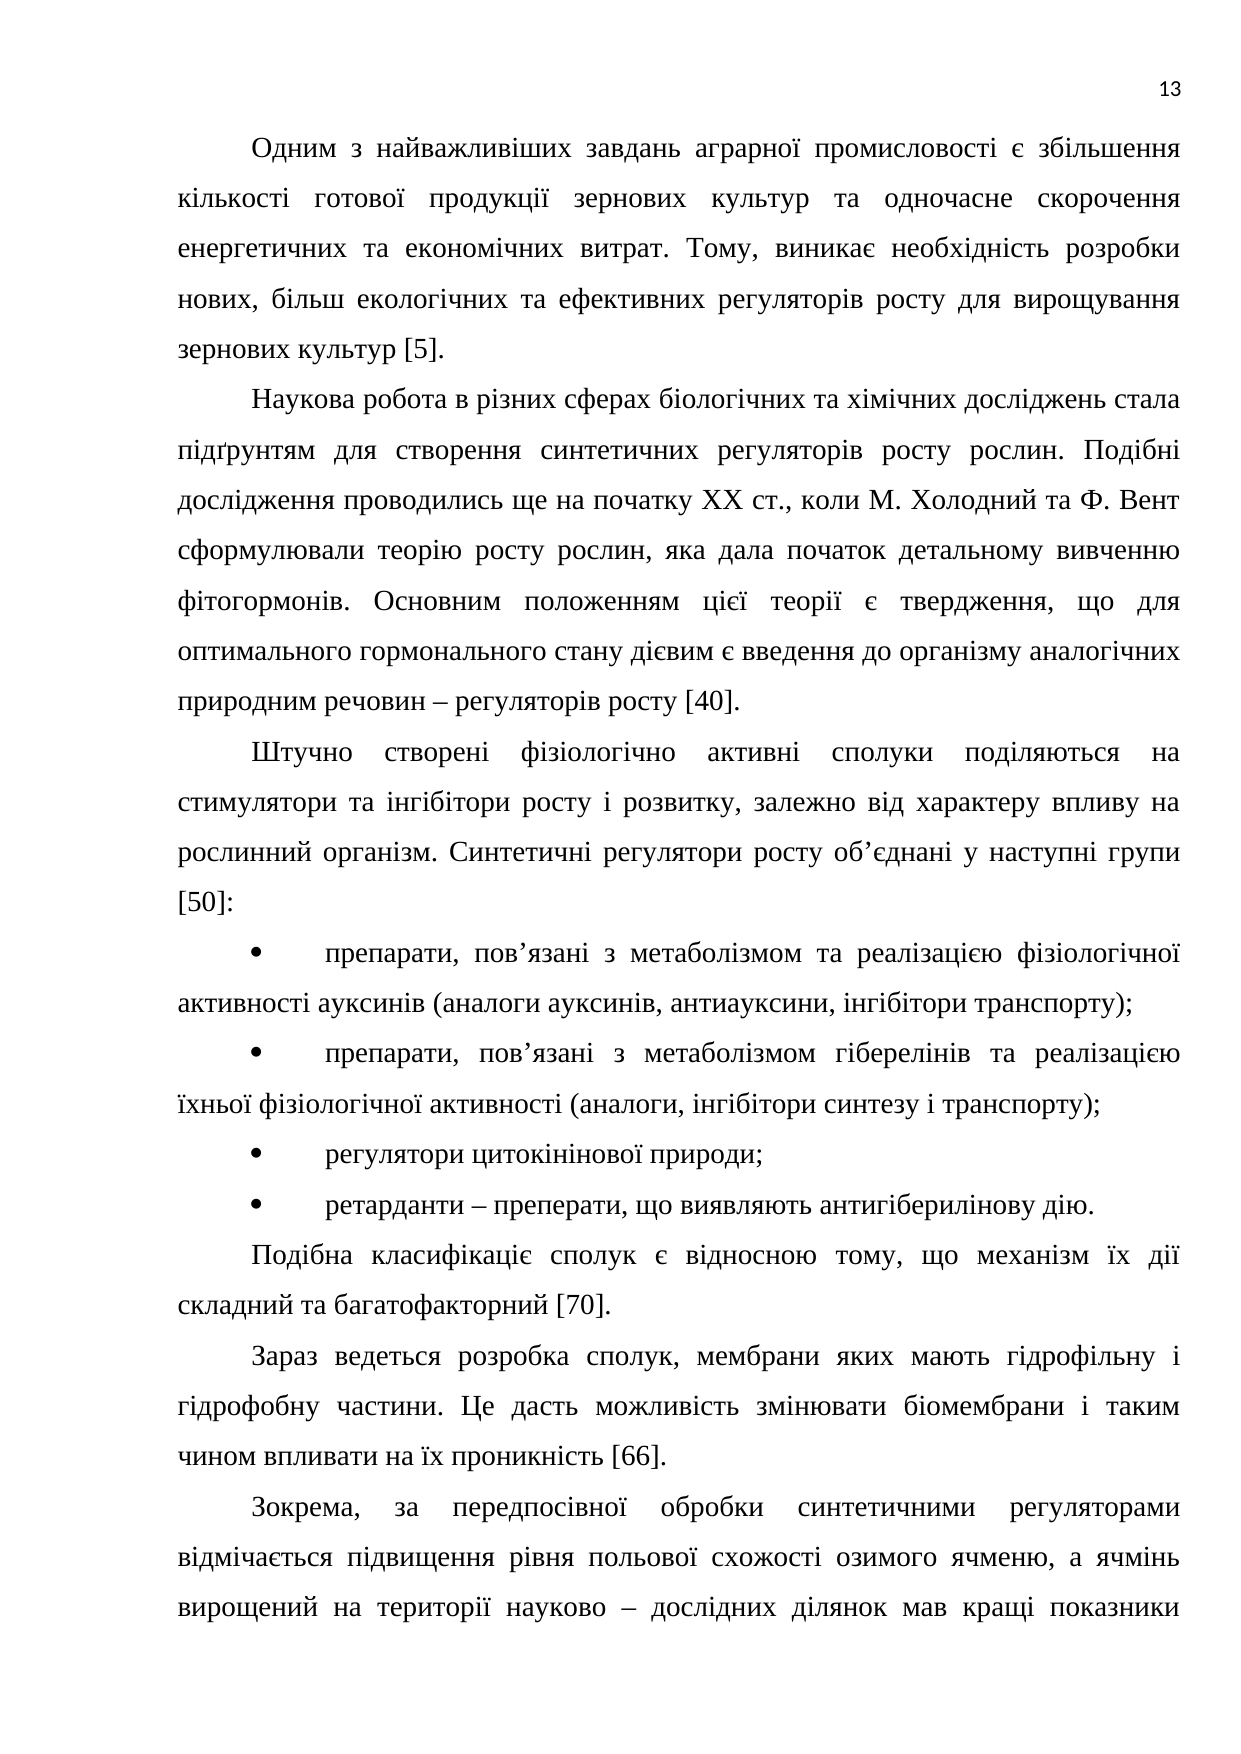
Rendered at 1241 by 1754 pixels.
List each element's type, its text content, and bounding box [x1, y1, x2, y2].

list Зараз ведеться розробка сполук, мембрани яких мають гідрофільну і гідрофобну частини. Це дасть можливість змінювати біомембрани і таким чином впливати на їх проникність [66]. [177, 1338, 1181, 1472]
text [177, 1489, 1181, 1623]
list Наукова робота в різних сферах біологічних та хімічних досліджень стала підґрунтям для створення синтетичних регуляторів росту рослин. Подібні дослідження проводились ще на початку ХХ ст., коли М. Холодний та Ф. Вент сформулювали теорію росту рослин, яка дала початок детальному вивченню фітогормонів. Основним положенням цієї теорії є твердження, що для оптимального гормонального стану дієвим є введення до організму аналогічних природним речовин – регуляторів росту [40]. [177, 381, 1181, 717]
list ретарданти – преперати, що виявляють антигіберилінову дію. [177, 1187, 1181, 1220]
list Подібна класифікаціє сполук є відносною тому, що механізм їх дії складний та багатофакторний [70]. [177, 1237, 1181, 1321]
list Одним з найважливіших завдань аграрної промисловості є збільшення кількості готової продукції зернових культур та одночасне скорочення енергетичних та економічних витрат. Тому, виникає необхідність розробки нових, більш екологічних та ефективних регуляторів росту для вирощування зернових культур [5]. [177, 130, 1181, 365]
list регулятори цитокінінової природи; [177, 1136, 1181, 1170]
text Штучно створені фізіологічно активні сполуки поділяються на стимулятори та інгібітори росту і розвитку, залежно від характеру впливу на рослинний організм. Синтетичні регулятори росту об’єднані у наступні групи [50]: [177, 734, 1181, 918]
list препарати, пов’язані з метаболізмом гіберелінів та реалізацією їхньої фізіологічної активності (аналоги, інгібітори синтезу і транспорту); [177, 1036, 1181, 1119]
list препарати, пов’язані з метаболізмом та реалізацією фізіологічної активності ауксинів (аналоги ауксинів, антиауксини, інгібітори транспорту); [177, 935, 1181, 1019]
